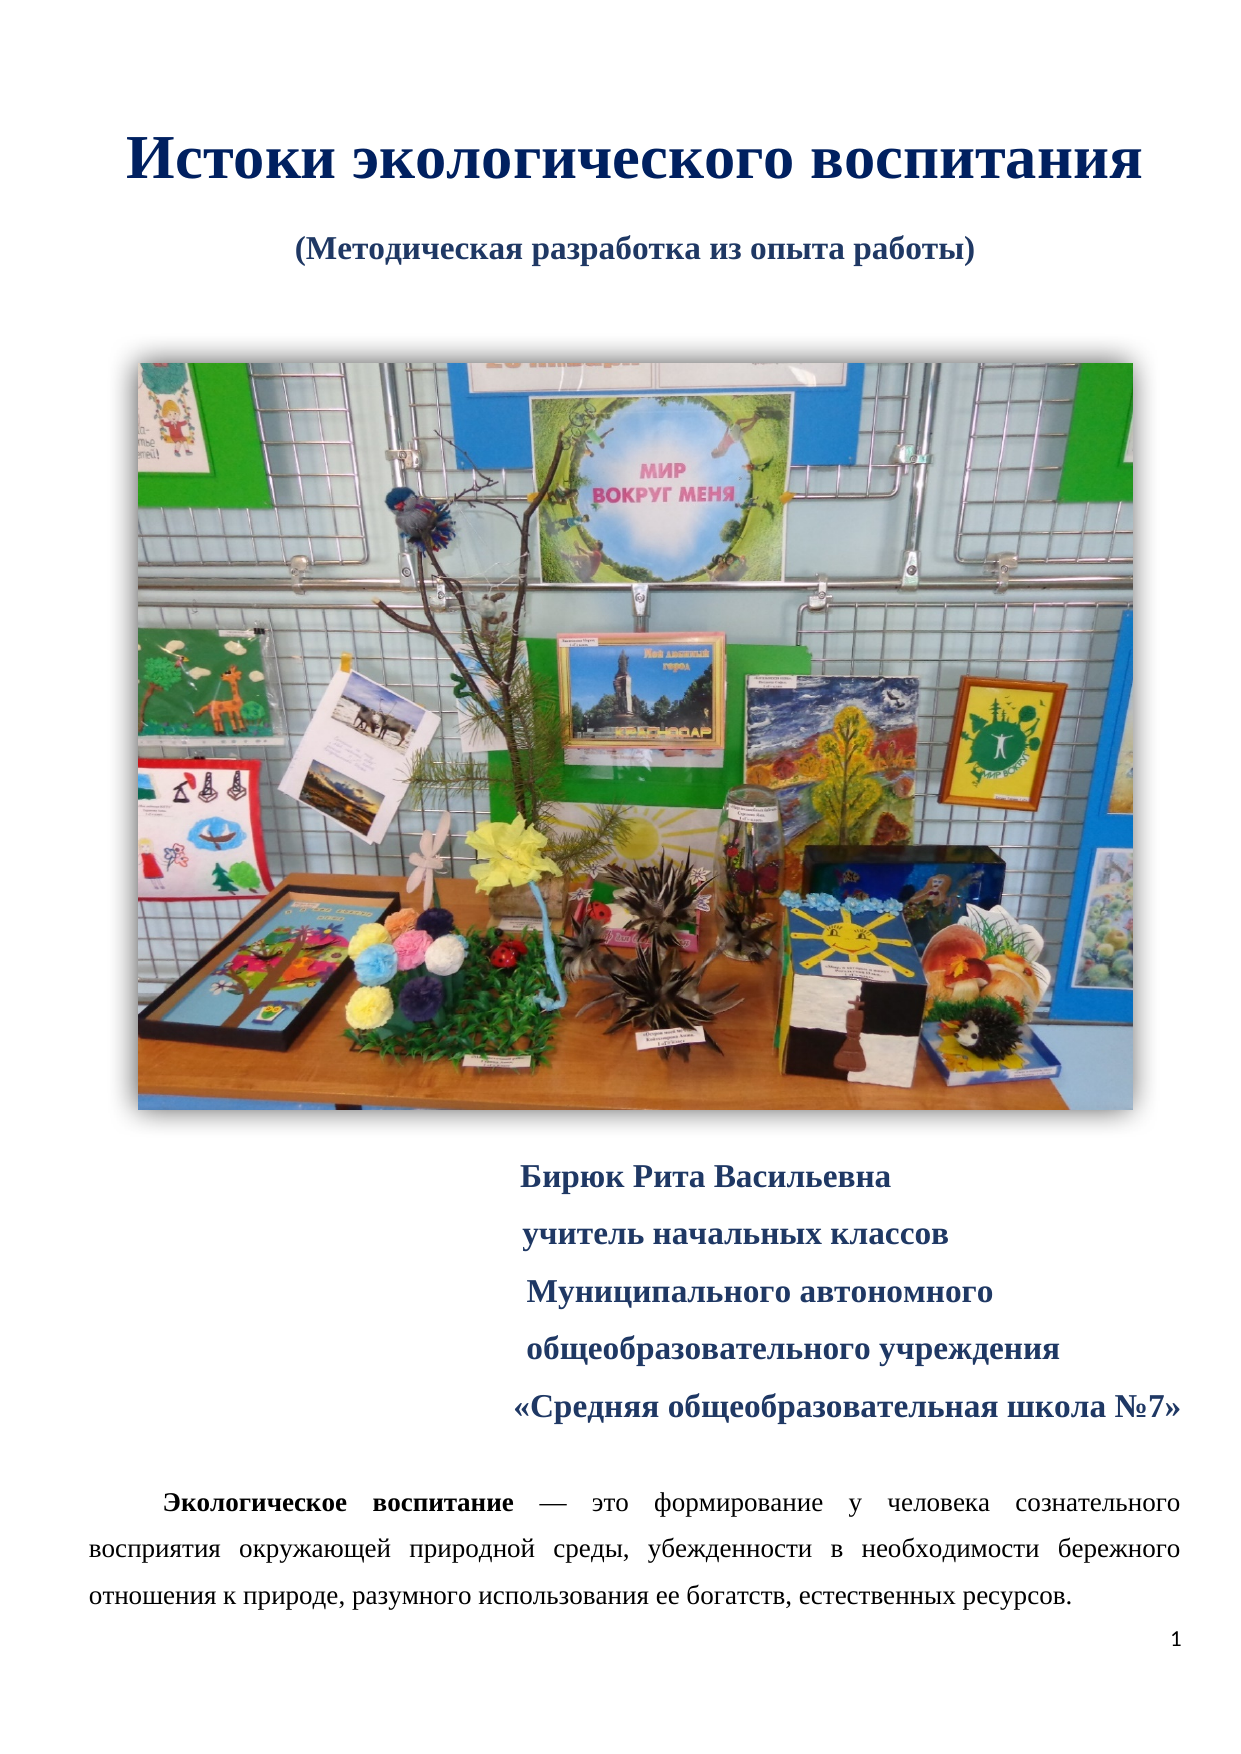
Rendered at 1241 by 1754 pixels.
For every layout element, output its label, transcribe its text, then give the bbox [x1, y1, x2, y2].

text Бирюк Рита Васильевна [89, 1156, 1181, 1194]
picture [138, 363, 1133, 1110]
text Истоки экологического воспитания [89, 121, 1181, 192]
text учитель начальных классов [89, 1214, 1181, 1252]
text Экологическое воспитание — это формирование у человека сознательного восприятия окружающей природной среды, убежденности в необходимости бережного отношения к природе, разумного использования ее богатств, естественных ресурсов. [89, 1486, 1181, 1610]
text (Методическая разработка из опыта работы) [89, 228, 1181, 267]
text Муниципального автономного [89, 1271, 1181, 1309]
text «Средняя общеобразовательная школа №7» [89, 1386, 1181, 1424]
text общеобразовательного учреждения [89, 1329, 1181, 1367]
